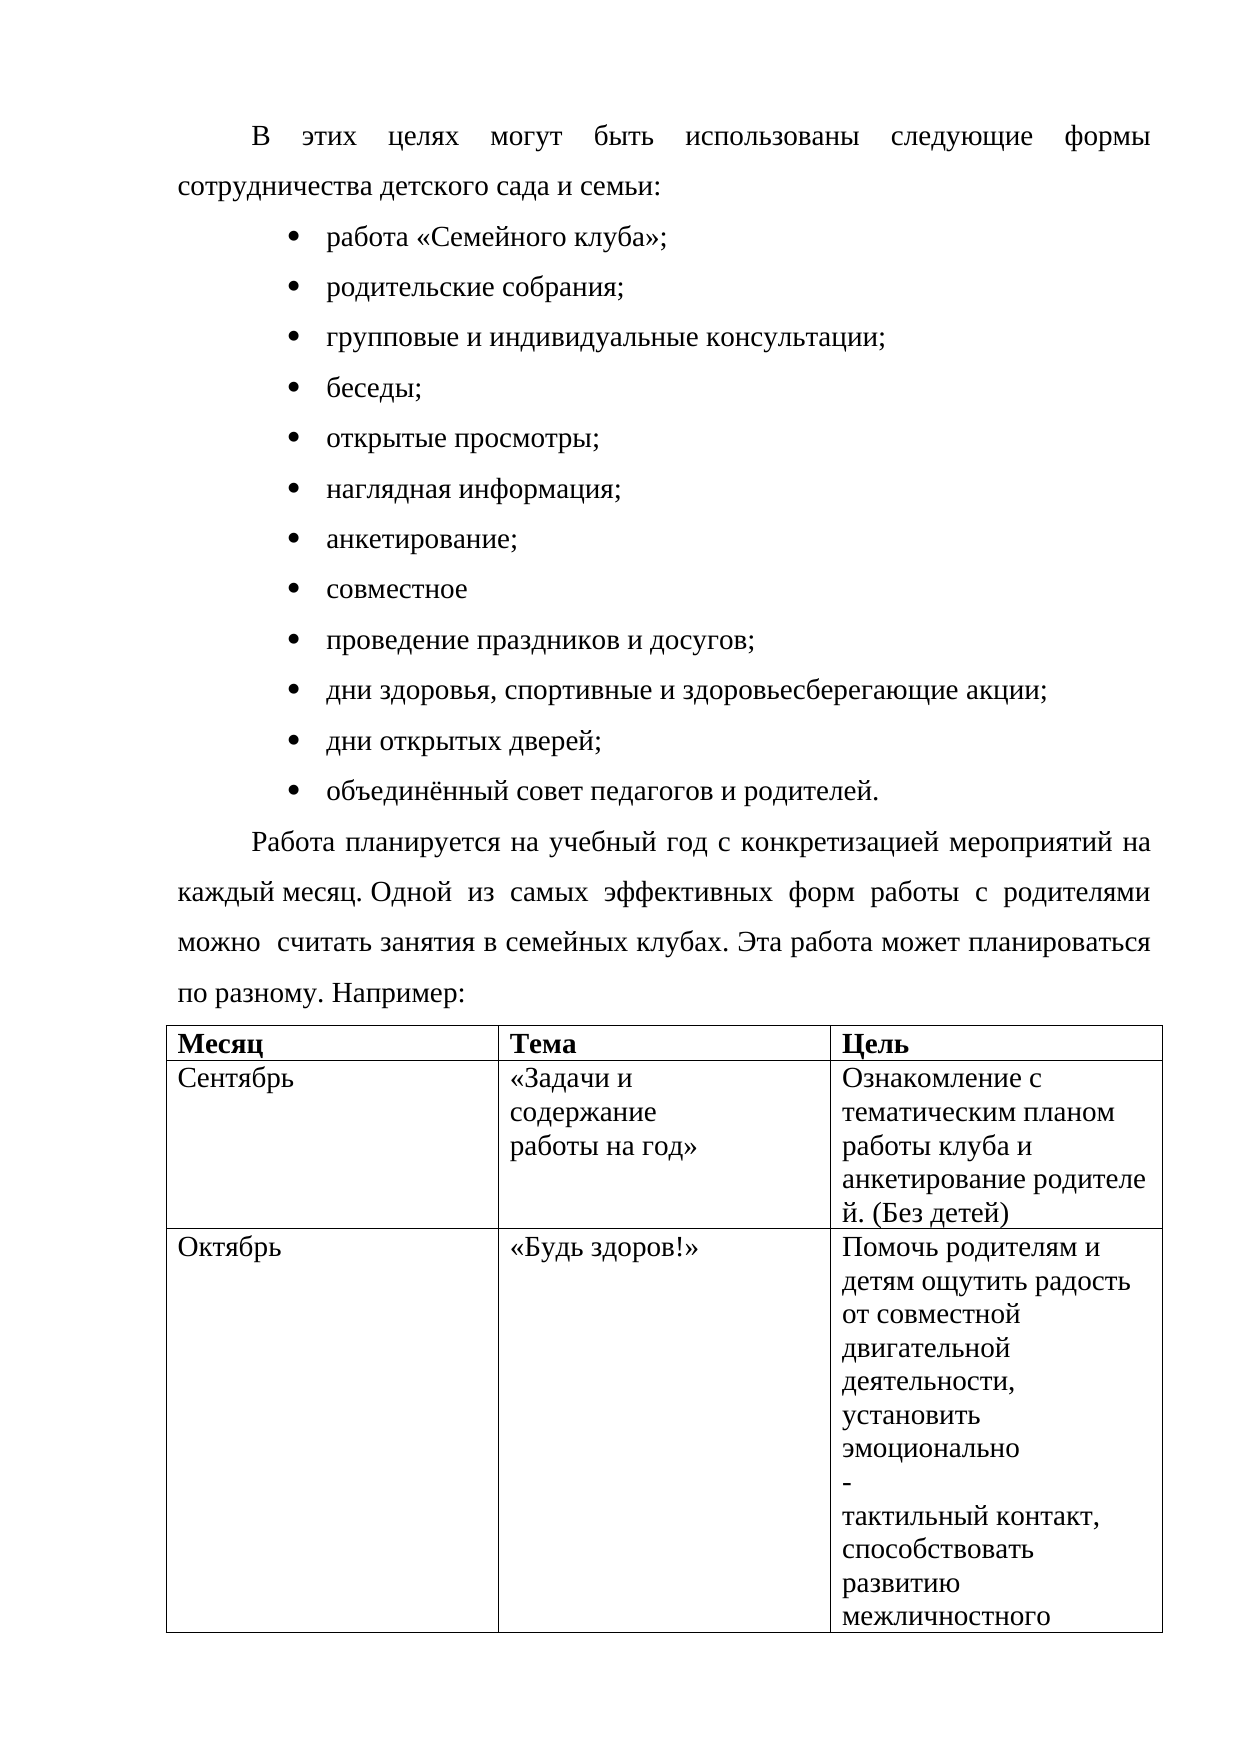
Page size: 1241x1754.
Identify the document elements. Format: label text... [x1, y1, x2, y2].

list дни здоровья, спортивные и здоровьесберегающие акции; [288, 672, 1152, 706]
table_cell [831, 1229, 1162, 1632]
text В этих целях могут быть использованы следующие формы сотрудничества детского сада и семьи: [177, 118, 1152, 202]
table_cell Октябрь [167, 1229, 498, 1632]
list дни открытых дверей; [288, 723, 1152, 757]
table_header Месяц [167, 1026, 498, 1059]
list объединённый совет педагогов и родителей. [288, 773, 1152, 807]
list беседы; [288, 370, 1152, 404]
list наглядная информация; [288, 471, 1152, 504]
list работа «Семейного клуба»; [288, 219, 1152, 252]
list открытые просмотры; [288, 420, 1152, 454]
list совместное [288, 572, 1152, 605]
table_cell Сентябрь [167, 1061, 498, 1228]
list групповые и индивидуальные консультации; [288, 319, 1152, 353]
list анкетирование; [288, 521, 1152, 555]
table_header Тема [499, 1026, 830, 1059]
table_cell «Будь здоров!» [499, 1229, 830, 1632]
text Работа планируется на учебный год с конкретизацией мероприятий на каждый месяц. Одной из самых эффективных форм работы с родителями можно считать занятия в семейных клубах. Эта работа может планироваться по разному. Например: [177, 824, 1152, 1008]
table_cell Ознакомление с тематическим планом работы клуба и анкетирование родителе й. (Без детей) [831, 1061, 1162, 1228]
list проведение праздников и досугов; [288, 622, 1152, 656]
table_header Цель [831, 1026, 1162, 1059]
table_cell «Задачи и содержание работы на год» [499, 1061, 830, 1228]
list родительские собрания; [288, 269, 1152, 303]
